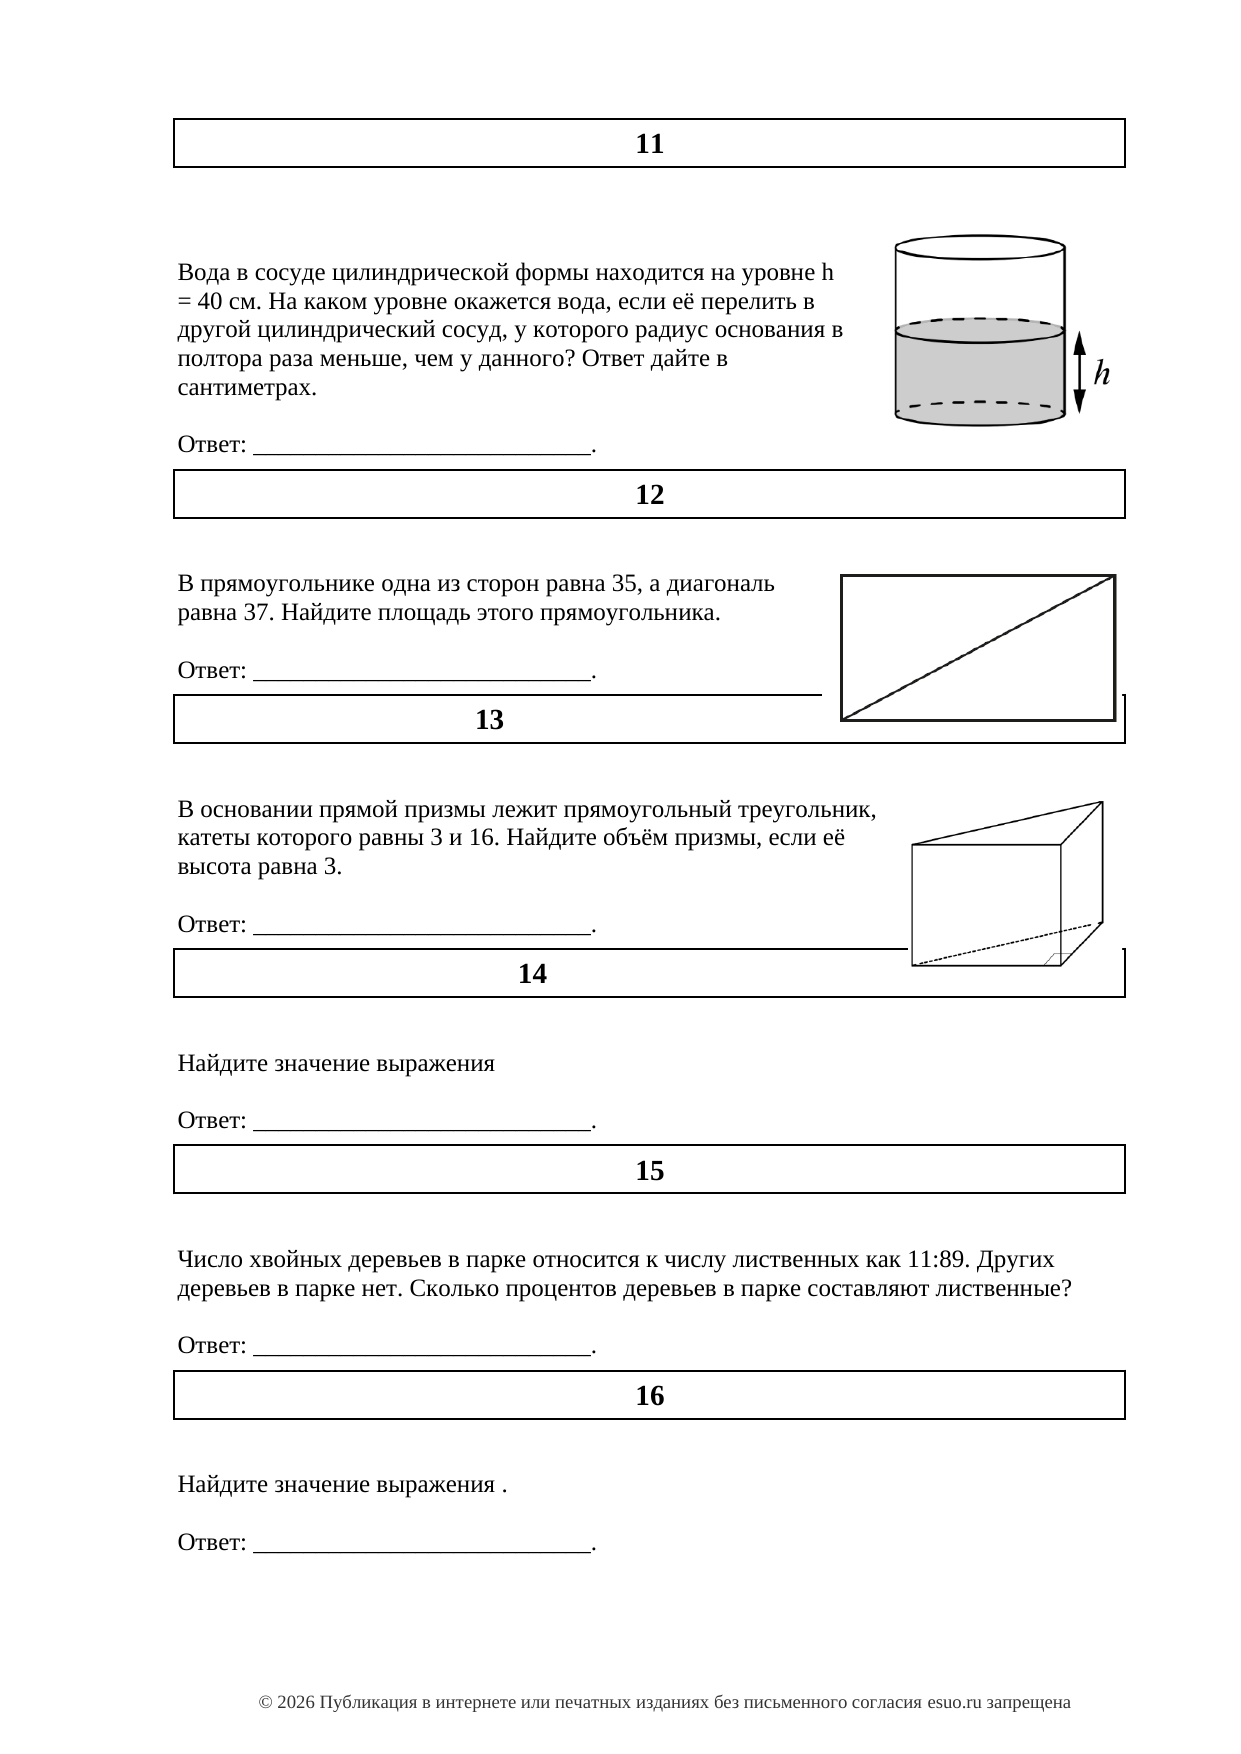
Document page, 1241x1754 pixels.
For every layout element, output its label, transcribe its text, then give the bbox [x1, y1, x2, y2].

subtitle 16 [175, 1372, 1124, 1418]
subtitle 12 [175, 471, 1124, 517]
subtitle 13 [175, 696, 1124, 742]
text Найдите значение выражения Ответ: ___________________________. [177, 1048, 1122, 1134]
subtitle 15 [175, 1146, 1124, 1192]
subtitle 11 [175, 120, 1124, 166]
text В прямоугольнике одна из сторон равна 35, а диагональ равна 37. Найдите площадь этого прямоугольника. Ответ: ___________________________. [177, 568, 822, 683]
picture [908, 793, 1123, 983]
picture [868, 217, 1123, 445]
text В основании прямой призмы лежит прямоугольный треугольник, катеты которого равны 3 и 16. Найдите объём призмы, если её высота равна 3. Ответ: ___________________________. [177, 794, 908, 937]
picture [822, 568, 1123, 728]
text Найдите значение выражения . Ответ: ___________________________. [177, 1469, 1122, 1556]
text Число хвойных деревьев в парке относится к числу лиственных как 11:89. Других деревьев в парке нет. Сколько процентов деревьев в парке составляют лиственные? Ответ: ___________________________. [177, 1244, 1122, 1359]
subtitle 14 [175, 950, 1124, 996]
